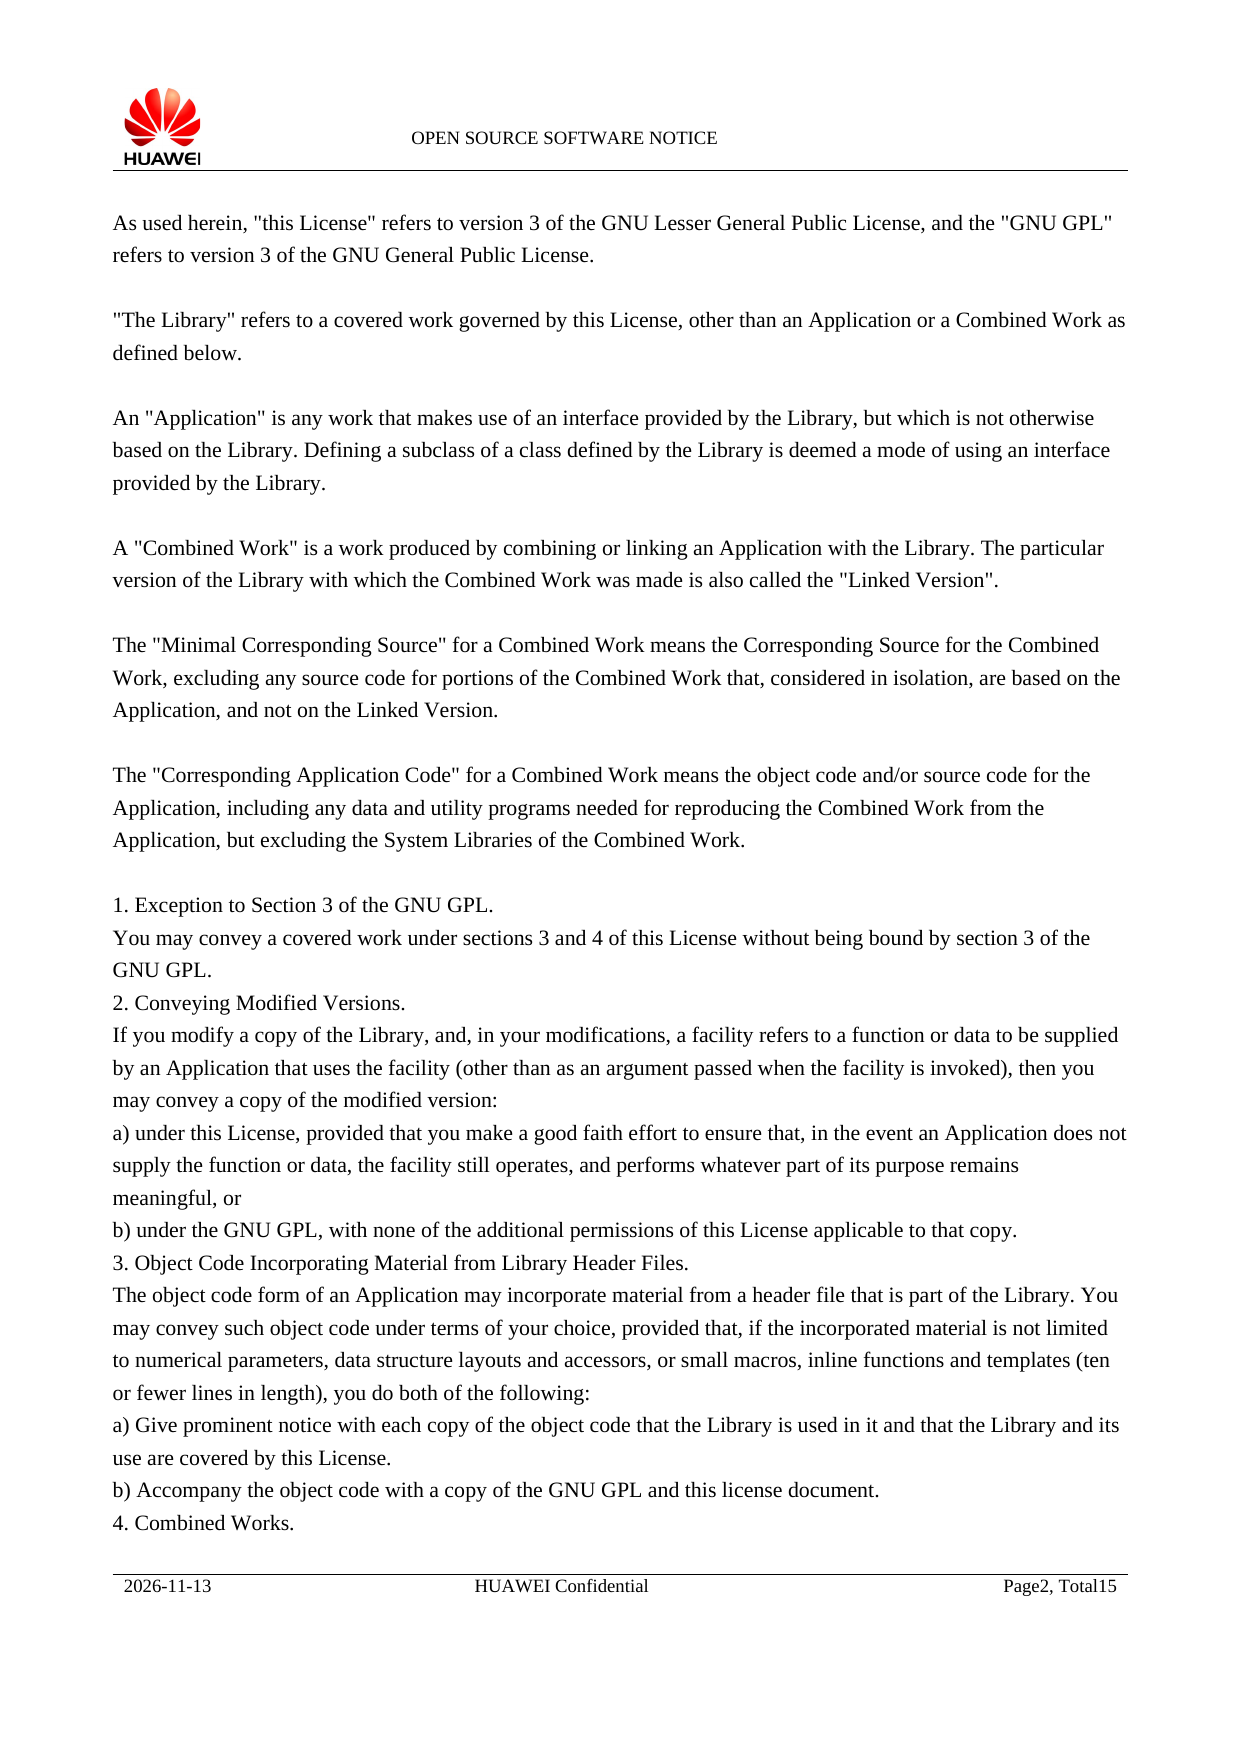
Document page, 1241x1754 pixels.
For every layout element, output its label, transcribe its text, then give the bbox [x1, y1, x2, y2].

text b) under the GNU GPL, with none of the additional permissions of this License applicable to that copy. [112, 1214, 1128, 1246]
text a) under this License, provided that you make a good faith effort to ensure that, in the event an Application does not supply the function or data, the facility still operates, and performs whatever part of its purpose remains meaningful, or [112, 1116, 1128, 1214]
picture [124, 88, 201, 165]
text You may convey a covered work under sections 3 and 4 of this License without being bound by section 3 of the GNU GPL. [112, 921, 1128, 986]
text An "Application" is any work that makes use of an interface provided by the Library, but which is not otherwise based on the Library. Defining a subclass of a class defined by the Library is deemed a mode of using an interface provided by the Library. [112, 401, 1128, 499]
text "The Library" refers to a covered work governed by this License, other than an Application or a Combined Work as defined below. [112, 304, 1128, 369]
text The "Corresponding Application Code" for a Combined Work means the object code and/or source code for the Application, including any data and utility programs needed for reproducing the Combined Work from the Application, but excluding the System Libraries of the Combined Work. [112, 759, 1128, 856]
text b) Accompany the object code with a copy of the GNU GPL and this license document. [112, 1474, 1128, 1506]
text 2. Conveying Modified Versions. [112, 986, 1128, 1019]
text a) Give prominent notice with each copy of the object code that the Library is used in it and that the Library and its use are covered by this License. [112, 1409, 1128, 1474]
text 3. Object Code Incorporating Material from Library Header Files. [112, 1246, 1128, 1279]
text The "Minimal Corresponding Source" for a Combined Work means the Corresponding Source for the Combined Work, excluding any source code for portions of the Combined Work that, considered in isolation, are based on the Application, and not on the Linked Version. [112, 629, 1128, 726]
text 1. Exception to Section 3 of the GNU GPL. [112, 889, 1128, 921]
text If you modify a copy of the Library, and, in your modifications, a facility refers to a function or data to be supplied by an Application that uses the facility (other than as an argument passed when the facility is invoked), then you may convey a copy of the modified version: [112, 1019, 1128, 1116]
text As used herein, "this License" refers to version 3 of the GNU Lesser General Public License, and the "GNU GPL" refers to version 3 of the GNU General Public License. [112, 206, 1128, 271]
text 4. Combined Works. [112, 1506, 1128, 1539]
text A "Combined Work" is a work produced by combining or linking an Application with the Library. The particular version of the Library with which the Combined Work was made is also called the "Linked Version". [112, 531, 1128, 596]
text The object code form of an Application may incorporate material from a header file that is part of the Library. You may convey such object code under terms of your choice, provided that, if the incorporated material is not limited to numerical parameters, data structure layouts and accessors, or small macros, inline functions and templates (ten or fewer lines in length), you do both of the following: [112, 1279, 1128, 1409]
